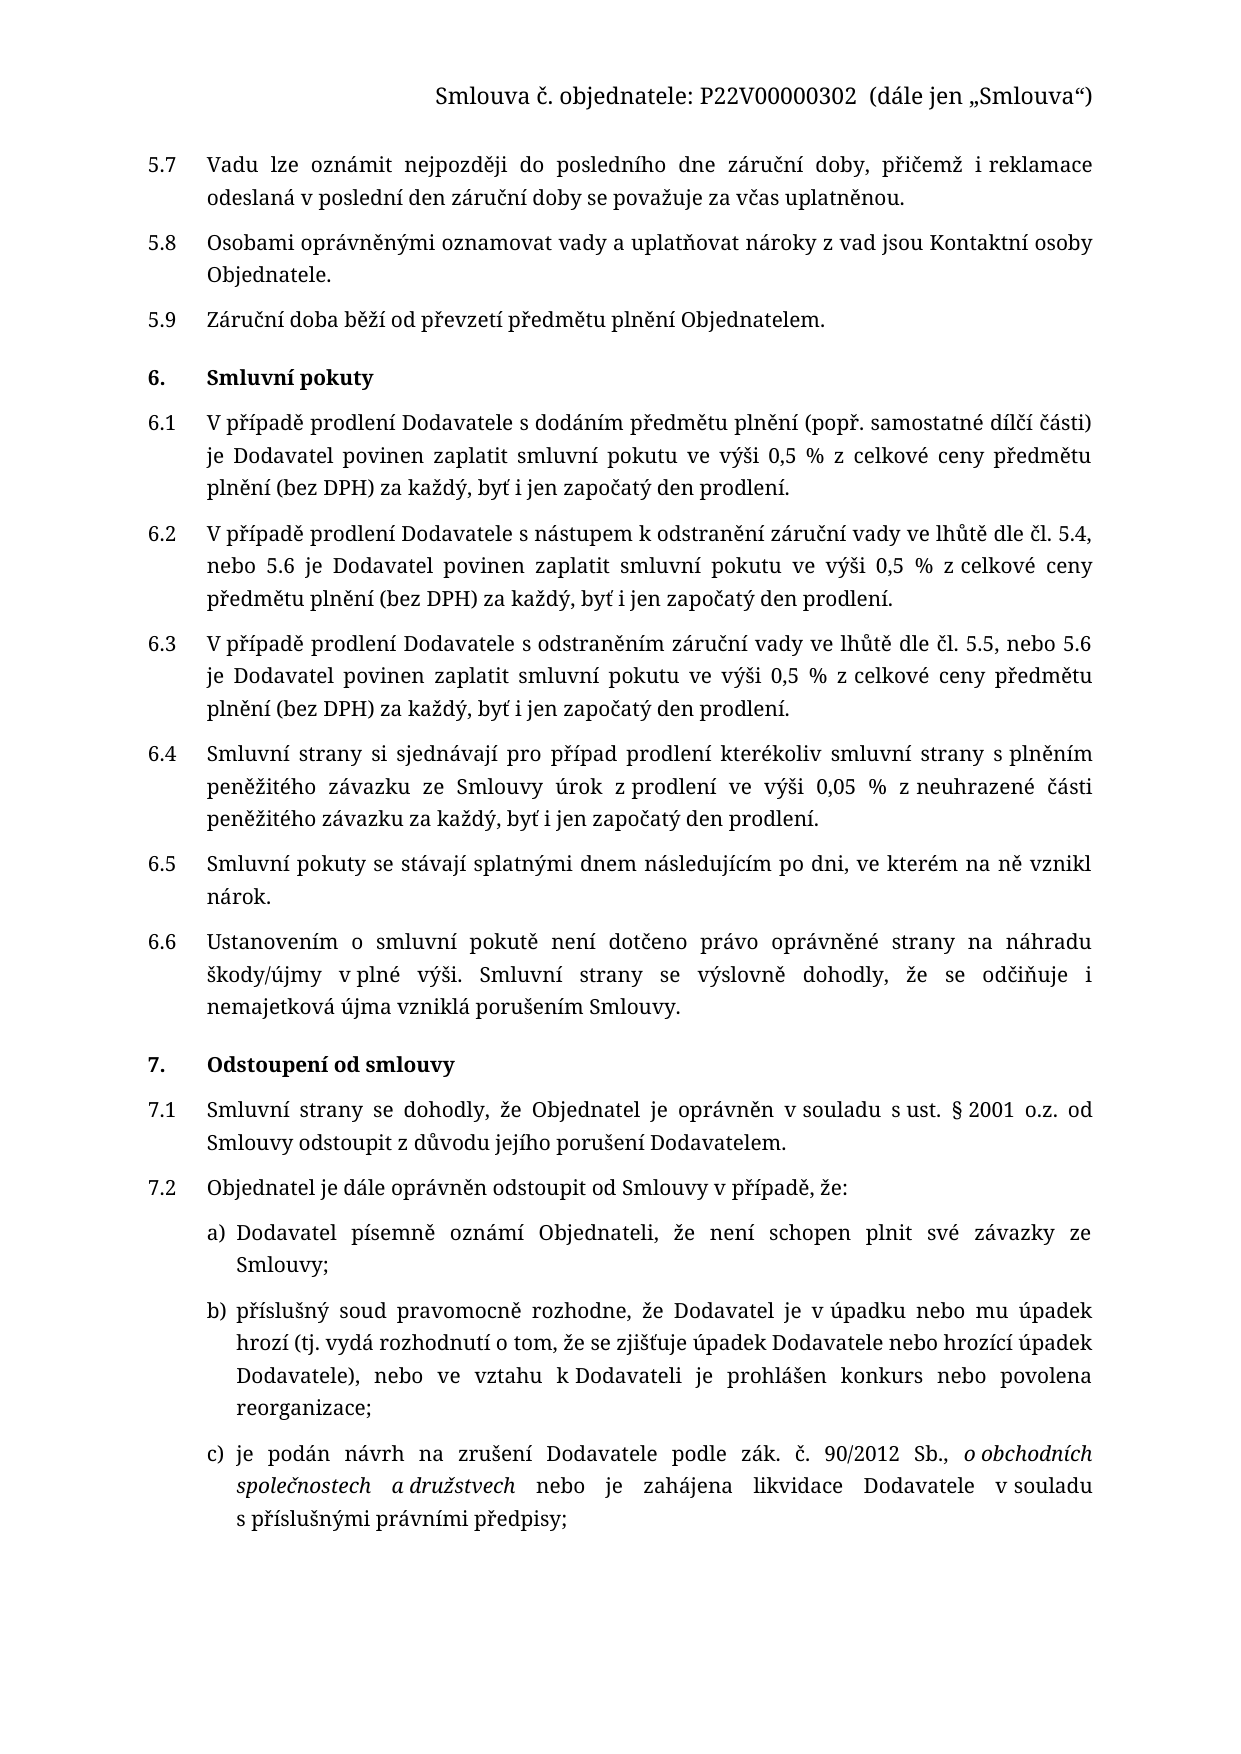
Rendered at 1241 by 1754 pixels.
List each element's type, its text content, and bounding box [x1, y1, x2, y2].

list Osobami oprávněnými oznamovat vady a uplatňovat nároky z vad jsou Kontaktní osoby Objednatele. [148, 228, 1093, 289]
list je podán návrh na zrušení Dodavatele podle zák. č. 90/2012 Sb., o obchodních společnostech a družstvech nebo je zahájena likvidace Dodavatele v souladu s příslušnými právními předpisy; [207, 1439, 1093, 1532]
list Ustanovením o smluvní pokutě není dotčeno právo oprávněné strany na náhradu škody/újmy v plné výši. Smluvní strany se výslovně dohodly, že se odčiňuje i nemajetková újma vzniklá porušením Smlouvy. [148, 927, 1093, 1021]
list Dodavatel písemně oznámí Objednateli, že není schopen plnit své závazky ze Smlouvy; [207, 1218, 1093, 1279]
list příslušný soud pravomocně rozhodne, že Dodavatel je v úpadku nebo mu úpadek hrozí (tj. vydá rozhodnutí o tom, že se zjišťuje úpadek Dodavatele nebo hrozící úpadek Dodavatele), nebo ve vztahu k Dodavateli je prohlášen konkurs nebo povolena reorganizace; [207, 1296, 1093, 1422]
list Smluvní strany se dohodly, že Objednatel je oprávněn v souladu s ust. § 2001 o.z. od Smlouvy odstoupit z důvodu jejího porušení Dodavatelem. [148, 1095, 1093, 1156]
list Objednatel je dále oprávněn odstoupit od Smlouvy v případě, že: [148, 1173, 1093, 1201]
list V případě prodlení Dodavatele s odstraněním záruční vady ve lhůtě dle čl. 5.5, nebo 5.6 je Dodavatel povinen zaplatit smluvní pokutu ve výši 0,5 % z celkové ceny předmětu plnění (bez DPH) za každý, byť i jen započatý den prodlení. [148, 629, 1093, 723]
list Vadu lze oznámit nejpozději do posledního dne záruční doby, přičemž i reklamace odeslaná v poslední den záruční doby se považuje za včas uplatněnou. [148, 150, 1093, 211]
list Odstoupení od smlouvy [148, 1050, 1093, 1078]
list V případě prodlení Dodavatele s nástupem k odstranění záruční vady ve lhůtě dle čl. 5.4, nebo 5.6 je Dodavatel povinen zaplatit smluvní pokutu ve výši 0,5 % z celkové ceny předmětu plnění (bez DPH) za každý, byť i jen započatý den prodlení. [148, 519, 1093, 612]
list Smluvní pokuty se stávají splatnými dnem následujícím po dni, ve kterém na ně vznikl nárok. [148, 849, 1093, 911]
list Smluvní strany si sjednávají pro případ prodlení kterékoliv smluvní strany s plněním peněžitého závazku ze Smlouvy úrok z prodlení ve výši 0,05 % z neuhrazené části peněžitého závazku za každý, byť i jen započatý den prodlení. [148, 739, 1093, 833]
list V případě prodlení Dodavatele s dodáním předmětu plnění (popř. samostatné dílčí části) je Dodavatel povinen zaplatit smluvní pokutu ve výši 0,5 % z celkové ceny předmětu plnění (bez DPH) za každý, byť i jen započatý den prodlení. [148, 408, 1093, 502]
list Smluvní pokuty [148, 363, 1093, 392]
list Záruční doba běží od převzetí předmětu plnění Objednatelem. [148, 306, 1093, 334]
